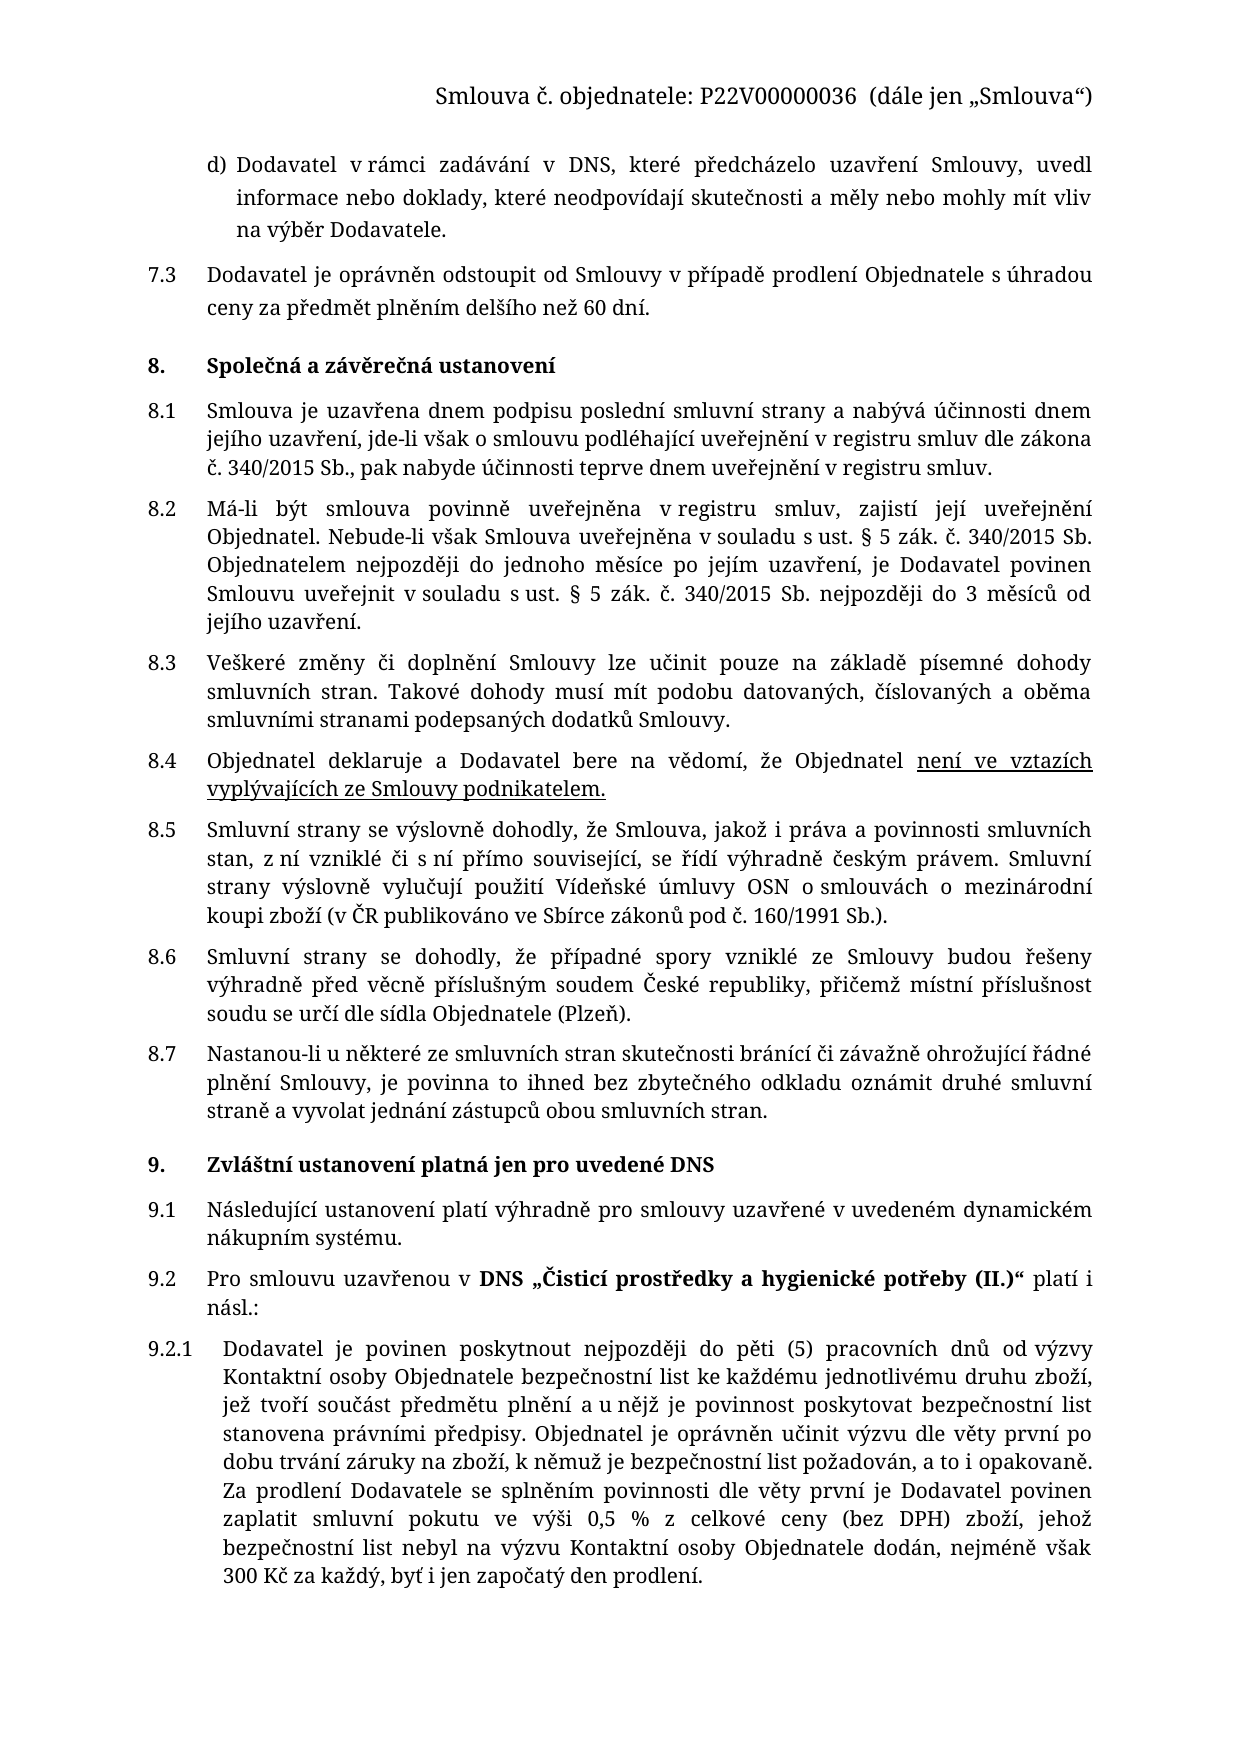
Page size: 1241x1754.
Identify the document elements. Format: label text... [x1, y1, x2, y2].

list Smluvní strany se výslovně dohodly, že Smlouva, jakož i práva a povinnosti smluvních stan, z ní vzniklé či s ní přímo související, se řídí výhradně českým právem. Smluvní strany výslovně vylučují použití Vídeňské úmluvy OSN o smlouvách o mezinárodní koupi zboží (v ČR publikováno ve Sbírce zákonů pod č. 160/1991 Sb.). [148, 816, 1093, 929]
list Smluvní strany se dohodly, že případné spory vzniklé ze Smlouvy budou řešeny výhradně před věcně příslušným soudem České republiky, přičemž místní příslušnost soudu se určí dle sídla Objednatele (Plzeň). [148, 942, 1093, 1027]
list Zvláštní ustanovení platná jen pro uvedené DNS [148, 1150, 1093, 1178]
list Dodavatel je povinen poskytnout nejpozději do pěti (5) pracovních dnů od výzvy Kontaktní osoby Objednatele bezpečnostní list ke každému jednotlivému druhu zboží, jež tvoří součást předmětu plnění a u nějž je povinnost poskytovat bezpečnostní list stanovena právními předpisy. Objednatel je oprávněn učinit výzvu dle věty první po dobu trvání záruky na zboží, k němuž je bezpečnostní list požadován, a to i opakovaně. Za prodlení Dodavatele se splněním povinnosti dle věty první je Dodavatel povinen zaplatit smluvní pokutu ve výši 0,5 % z celkové ceny (bez DPH) zboží, jehož bezpečnostní list nebyl na výzvu Kontaktní osoby Objednatele dodán, nejméně však 300 Kč za každý, byť i jen započatý den prodlení. [148, 1334, 1093, 1590]
list Dodavatel je oprávněn odstoupit od Smlouvy v případě prodlení Objednatele s úhradou ceny za předmět plněním delšího než 60 dní. [148, 261, 1093, 322]
list Objednatel deklaruje a Dodavatel bere na vědomí, že Objednatel není ve vztazích vyplývajících ze Smlouvy podnikatelem. [148, 746, 1093, 803]
list Dodavatel v rámci zadávání v DNS, které předcházelo uzavření Smlouvy, uvedl informace nebo doklady, které neodpovídají skutečnosti a měly nebo mohly mít vliv na výběr Dodavatele. [207, 150, 1093, 244]
list Má-li být smlouva povinně uveřejněna v registru smluv, zajistí její uveřejnění Objednatel. Nebude-li však Smlouva uveřejněna v souladu s ust. § 5 zák. č. 340/2015 Sb. Objednatelem nejpozději do jednoho měsíce po jejím uzavření, je Dodavatel povinen Smlouvu uveřejnit v souladu s ust. § 5 zák. č. 340/2015 Sb. nejpozději do 3 měsíců od jejího uzavření. [148, 494, 1093, 636]
list Společná a závěrečná ustanovení [148, 351, 1093, 379]
list Veškeré změny či doplnění Smlouvy lze učinit pouze na základě písemné dohody smluvních stran. Takové dohody musí mít podobu datovaných, číslovaných a oběma smluvními stranami podepsaných dodatků Smlouvy. [148, 648, 1093, 734]
list Následující ustanovení platí výhradně pro smlouvy uzavřené v uvedeném dynamickém nákupním systému. [148, 1195, 1093, 1252]
list Nastanou-li u některé ze smluvních stran skutečnosti bránící či závažně ohrožující řádné plnění Smlouvy, je povinna to ihned bez zbytečného odkladu oznámit druhé smluvní straně a vyvolat jednání zástupců obou smluvních stran. [148, 1039, 1093, 1125]
list Pro smlouvu uzavřenou v DNS „Čisticí prostředky a hygienické potřeby (II.)“ platí i násl.: [148, 1264, 1093, 1321]
list Smlouva je uzavřena dnem podpisu poslední smluvní strany a nabývá účinnosti dnem jejího uzavření, jde-li však o smlouvu podléhající uveřejnění v registru smluv dle zákona č. 340/2015 Sb., pak nabyde účinnosti teprve dnem uveřejnění v registru smluv. [148, 396, 1093, 481]
